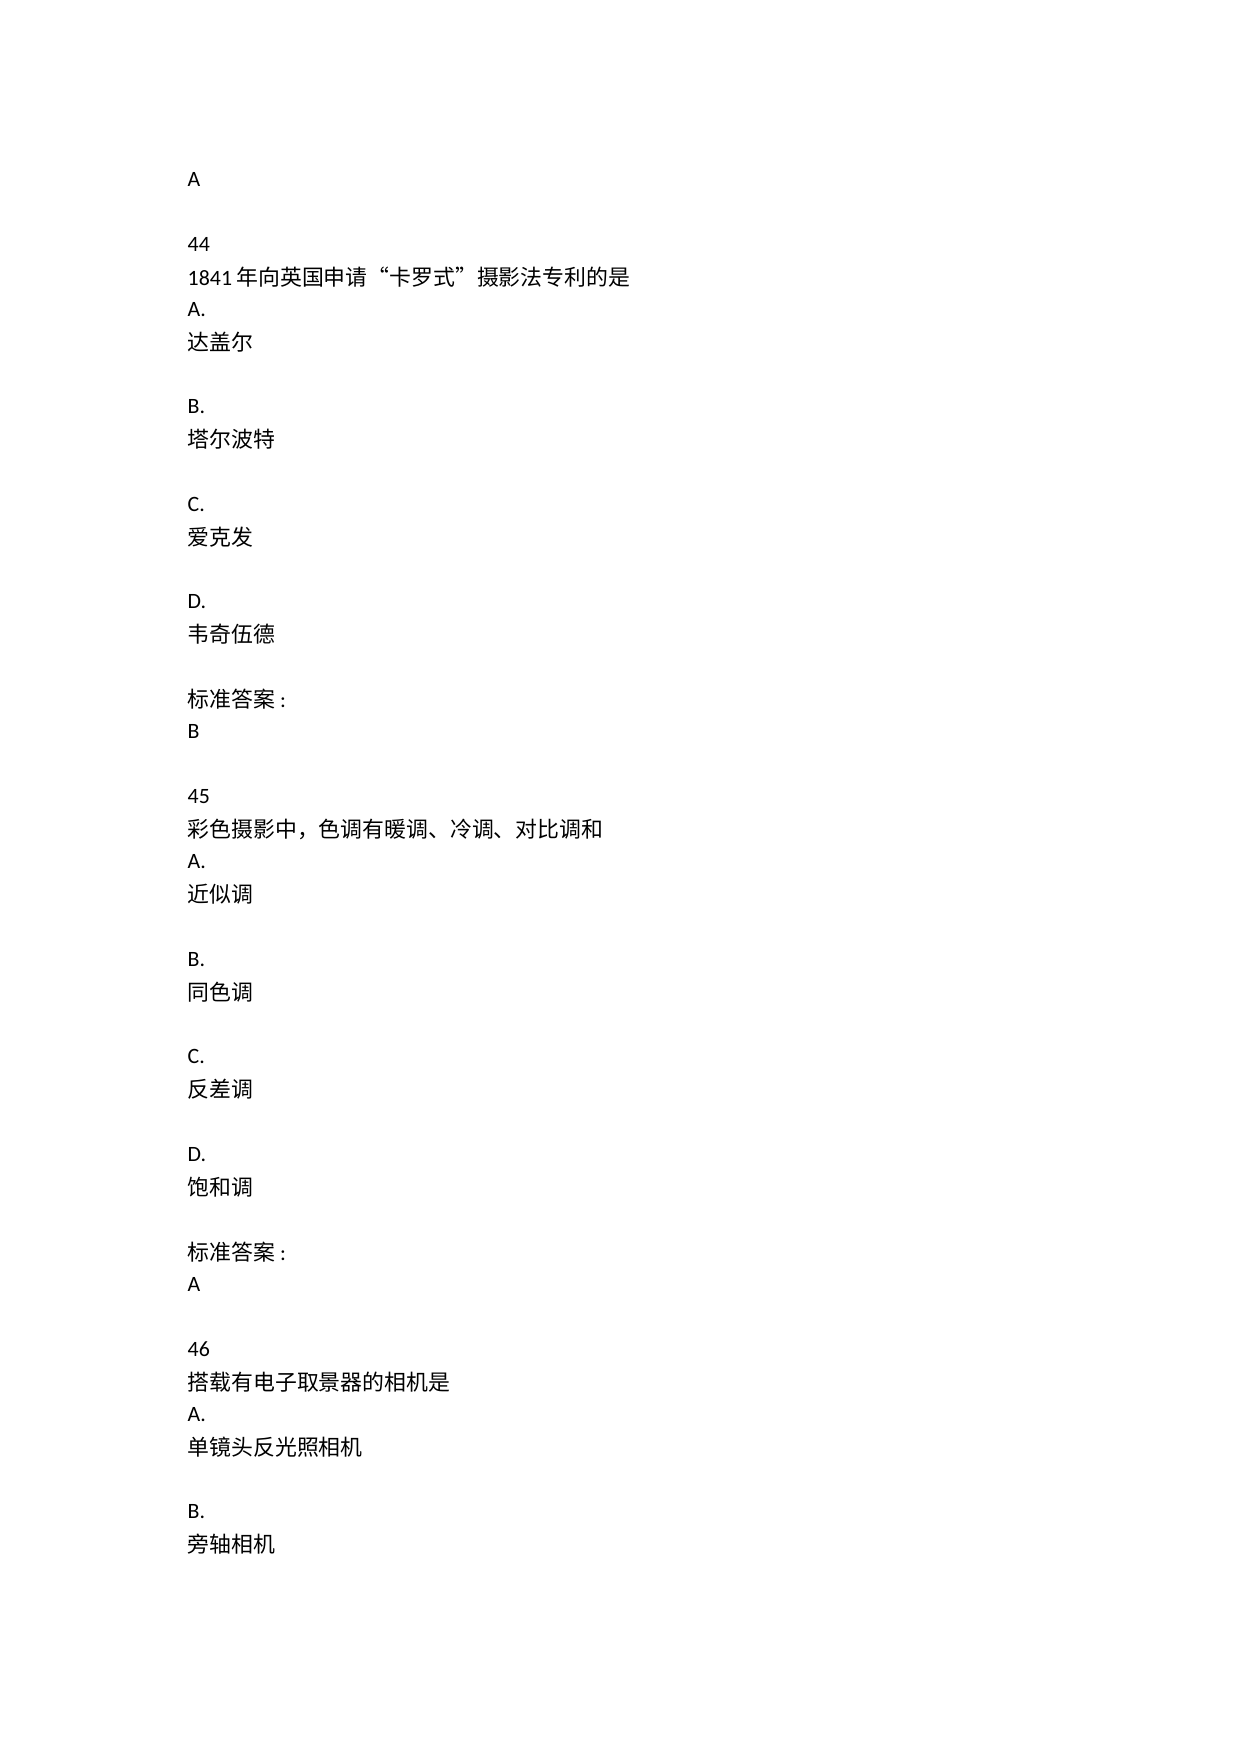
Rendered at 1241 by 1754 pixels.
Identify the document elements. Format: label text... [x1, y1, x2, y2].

text 单镜头反光照相机 [187, 1429, 1053, 1462]
text 标准答案 : [187, 1234, 1053, 1267]
text 搭载有电子取景器的相机是 [187, 1364, 1053, 1397]
text B. [187, 389, 1053, 422]
text A. [187, 1397, 1053, 1429]
text A [187, 1267, 1053, 1299]
text D. [187, 1137, 1053, 1169]
text 45 [187, 779, 1053, 812]
text 标准答案 : [187, 682, 1053, 714]
text D. [187, 584, 1053, 617]
text 彩色摄影中，色调有暖调、冷调、对比调和 [187, 812, 1053, 844]
text 塔尔波特 [187, 422, 1053, 454]
text C. [187, 487, 1053, 519]
text B. [187, 942, 1053, 974]
text 46 [187, 1332, 1053, 1364]
text B. [187, 1494, 1053, 1527]
text C. [187, 1039, 1053, 1072]
text 同色调 [187, 974, 1053, 1007]
text 1841年向英国申请“卡罗式”摄影法专利的是 [187, 259, 1053, 292]
text 达盖尔 [187, 324, 1053, 357]
text A. [187, 292, 1053, 324]
text 饱和调 [187, 1169, 1053, 1202]
text 旁轴相机 [187, 1527, 1053, 1559]
text A. [187, 844, 1053, 877]
text 近似调 [187, 877, 1053, 909]
text 反差调 [187, 1072, 1053, 1104]
text B [187, 714, 1053, 747]
text 爱克发 [187, 519, 1053, 552]
text 韦奇伍德 [187, 617, 1053, 649]
text 44 [187, 227, 1053, 259]
text A [187, 162, 1053, 194]
